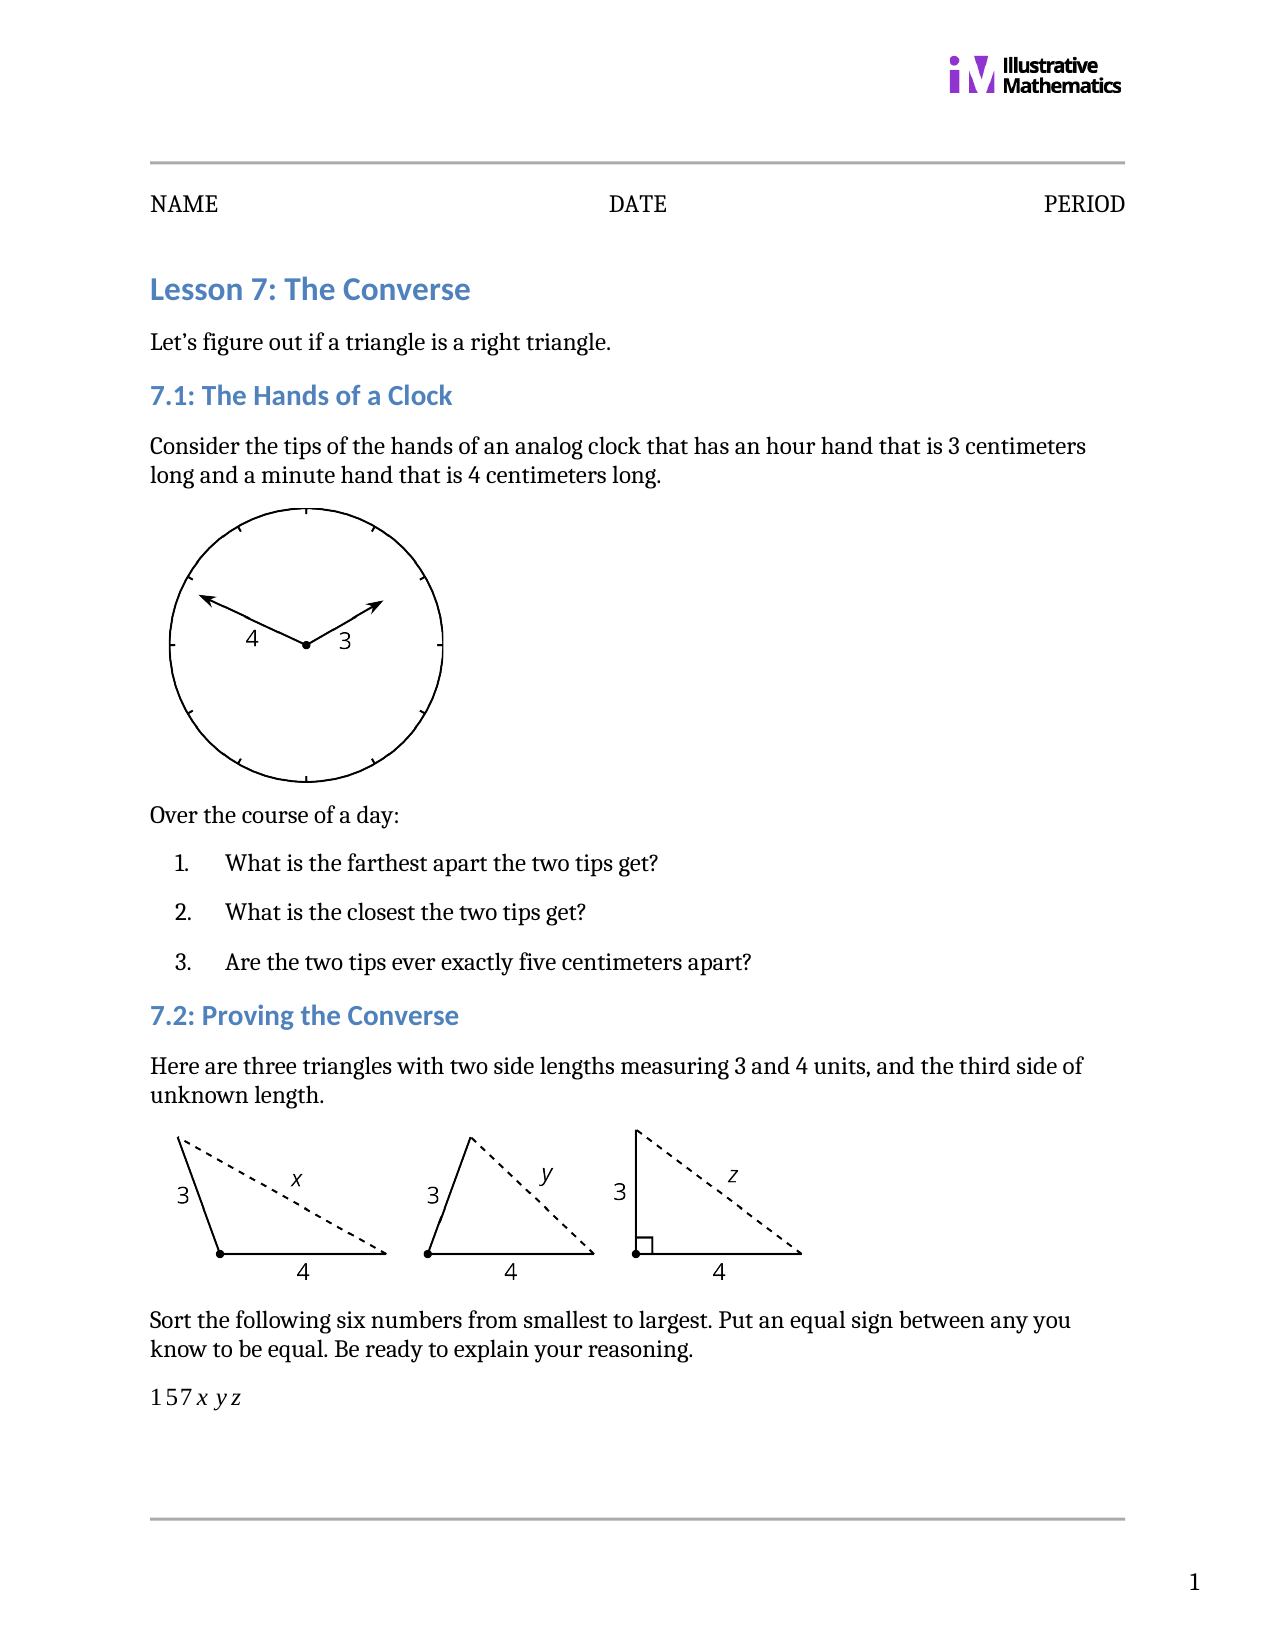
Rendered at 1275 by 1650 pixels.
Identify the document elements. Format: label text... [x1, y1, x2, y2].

subtitle 7.2: Proving the Converse [150, 997, 1125, 1033]
picture [949, 55, 1121, 93]
picture [168, 1128, 803, 1288]
list Are the two tips ever exactly five centimeters apart? [175, 948, 1125, 977]
subtitle 7.1: The Hands of a Clock [150, 377, 1125, 413]
list What is the closest the two tips get? [175, 898, 1125, 927]
text Consider the tips of the hands of an analog clock that has an hour hand that is 3 centimeters long and a minute hand that is 4 centimeters long. [150, 432, 1125, 489]
text Over the course of a day: [150, 801, 1125, 830]
text Here are three triangles with two side lengths measuring 3 and 4 units, and the third side of unknown length. [150, 1052, 1125, 1109]
list What is the farthest apart the two tips get? [175, 849, 1125, 877]
picture [168, 508, 444, 783]
subtitle Lesson 7: The Converse [150, 268, 1125, 309]
text Let’s figure out if a triangle is a right triangle. [150, 328, 1125, 357]
text Sort the following six numbers from smallest to largest. Put an equal sign between any you know to be equal. Be ready to explain your reasoning. [150, 1306, 1125, 1364]
